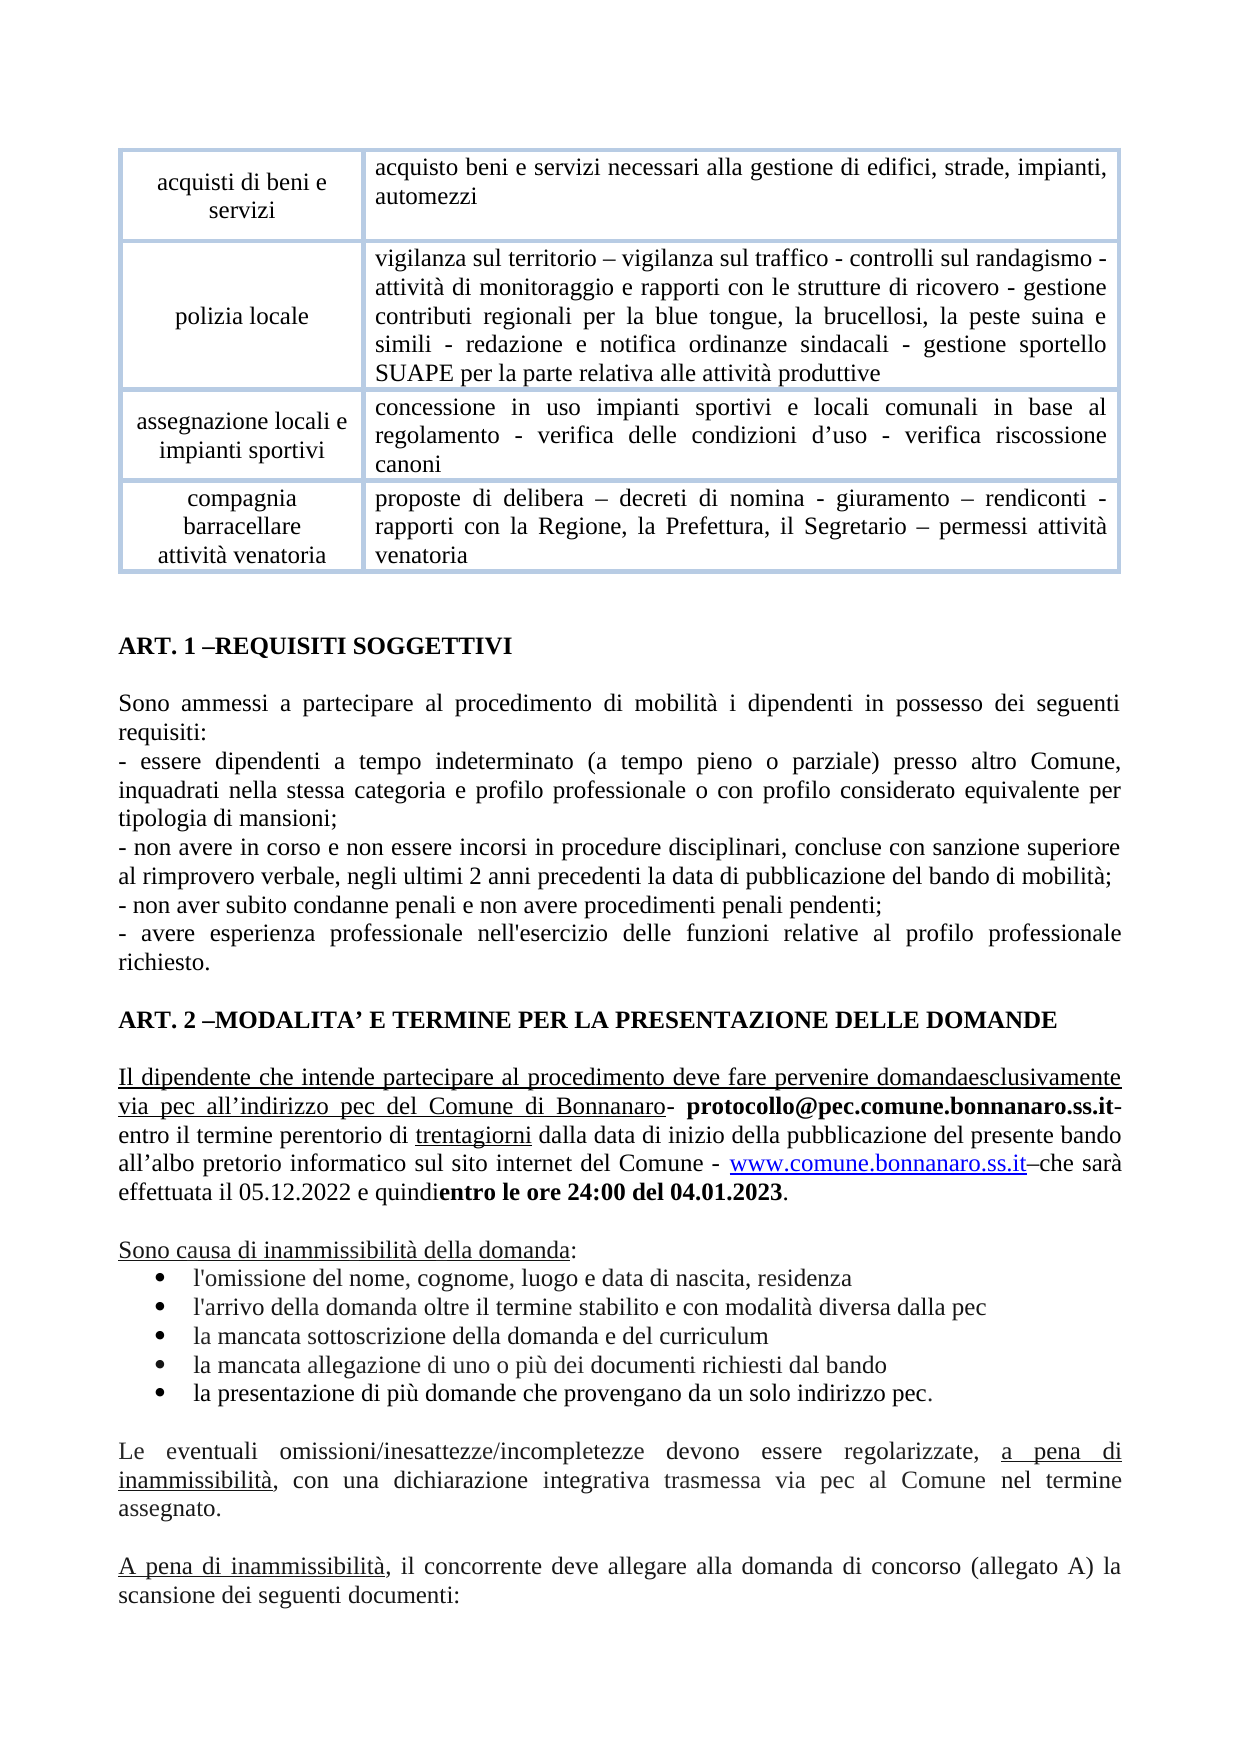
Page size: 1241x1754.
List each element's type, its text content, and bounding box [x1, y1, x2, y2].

table_cell proposte di delibera – decreti di nomina - giuramento – rendiconti - rapporti con la Regione, la Prefettura, il Segretario – permessi attività venatoria [366, 483, 1117, 569]
text Le eventuali omissioni/inesattezze/incompletezze devono essere regolarizzate, a pena di inammissibilità, con una dichiarazione integrativa trasmessa via pec al Comune nel termine assegnato. [118, 1436, 1122, 1522]
text ART. 2 –MODALITA’ E TERMINE PER LA PRESENTAZIONE DELLE DOMANDE [118, 1005, 1122, 1033]
text Sono ammessi a partecipare al procedimento di mobilità i dipendenti in possesso dei seguenti requisiti: [118, 688, 1122, 746]
table_cell acquisto beni e servizi necessari alla gestione di edifici, strade, impianti, automezzi [366, 152, 1117, 238]
text - non aver subito condanne penali e non avere procedimenti penali pendenti; [118, 890, 1122, 918]
text Sono causa di inammissibilità della domanda: [118, 1235, 1122, 1263]
text Il dipendente che intende partecipare al procedimento deve fare pervenire domandaesclusivamente via pec all’indirizzo pec del Comune di Bonnanaro- protocollo@pec.comune.bonnanaro.ss.it- entro il termine perentorio di trentagiorni dalla data di inizio della pubblicazione del presente bando all’albo pretorio informatico sul sito internet del Comune - www.comune.bonnanaro.ss.it–che sarà effettuata il 05.12.2022 e quindientro le ore 24:00 del 04.01.2023. [118, 1089, 1122, 1206]
list la mancata allegazione di uno o più dei documenti richiesti dal bando [156, 1350, 1122, 1378]
table_cell polizia locale [123, 243, 361, 387]
list la presentazione di più domande che provengano da un solo indirizzo pec. [156, 1378, 1122, 1407]
table_cell acquisti di beni e servizi [123, 152, 361, 238]
text ART. 1 –REQUISITI SOGGETTIVI [118, 631, 1122, 660]
list l'arrivo della domanda oltre il termine stabilito e con modalità diversa dalla pec [156, 1292, 1122, 1321]
table_cell assegnazione locali e impianti sportivi [123, 392, 361, 478]
text - essere dipendenti a tempo indeterminato (a tempo pieno o parziale) presso altro Comune, inquadrati nella stessa categoria e profilo professionale o con profilo considerato equivalente per tipologia di mansioni; [118, 746, 1122, 832]
table_cell vigilanza sul territorio – vigilanza sul traffico - controlli sul randagismo - attività di monitoraggio e rapporti con le strutture di ricovero - gestione contributi regionali per la blue tongue, la brucellosi, la peste suina e simili - redazione e notifica ordinanze sindacali - gestione sportello SUAPE per la parte relativa alle attività produttive [366, 243, 1117, 387]
list l'omissione del nome, cognome, luogo e data di nascita, residenza [156, 1263, 1122, 1292]
table_cell compagnia barracellare attività venatoria [123, 483, 361, 569]
text - avere esperienza professionale nell'esercizio delle funzioni relative al profilo professionale richiesto. [118, 918, 1122, 976]
text - non avere in corso e non essere incorsi in procedure disciplinari, concluse con sanzione superiore al rimprovero verbale, negli ultimi 2 anni precedenti la data di pubblicazione del bando di mobilità; [118, 832, 1122, 890]
text A pena di inammissibilità, il concorrente deve allegare alla domanda di concorso (allegato A) la scansione dei seguenti documenti: [118, 1551, 1122, 1608]
list la mancata sottoscrizione della domanda e del curriculum [156, 1321, 1122, 1350]
table_cell concessione in uso impianti sportivi e locali comunali in base al regolamento - verifica delle condizioni d’uso - verifica riscossione canoni [366, 392, 1117, 478]
